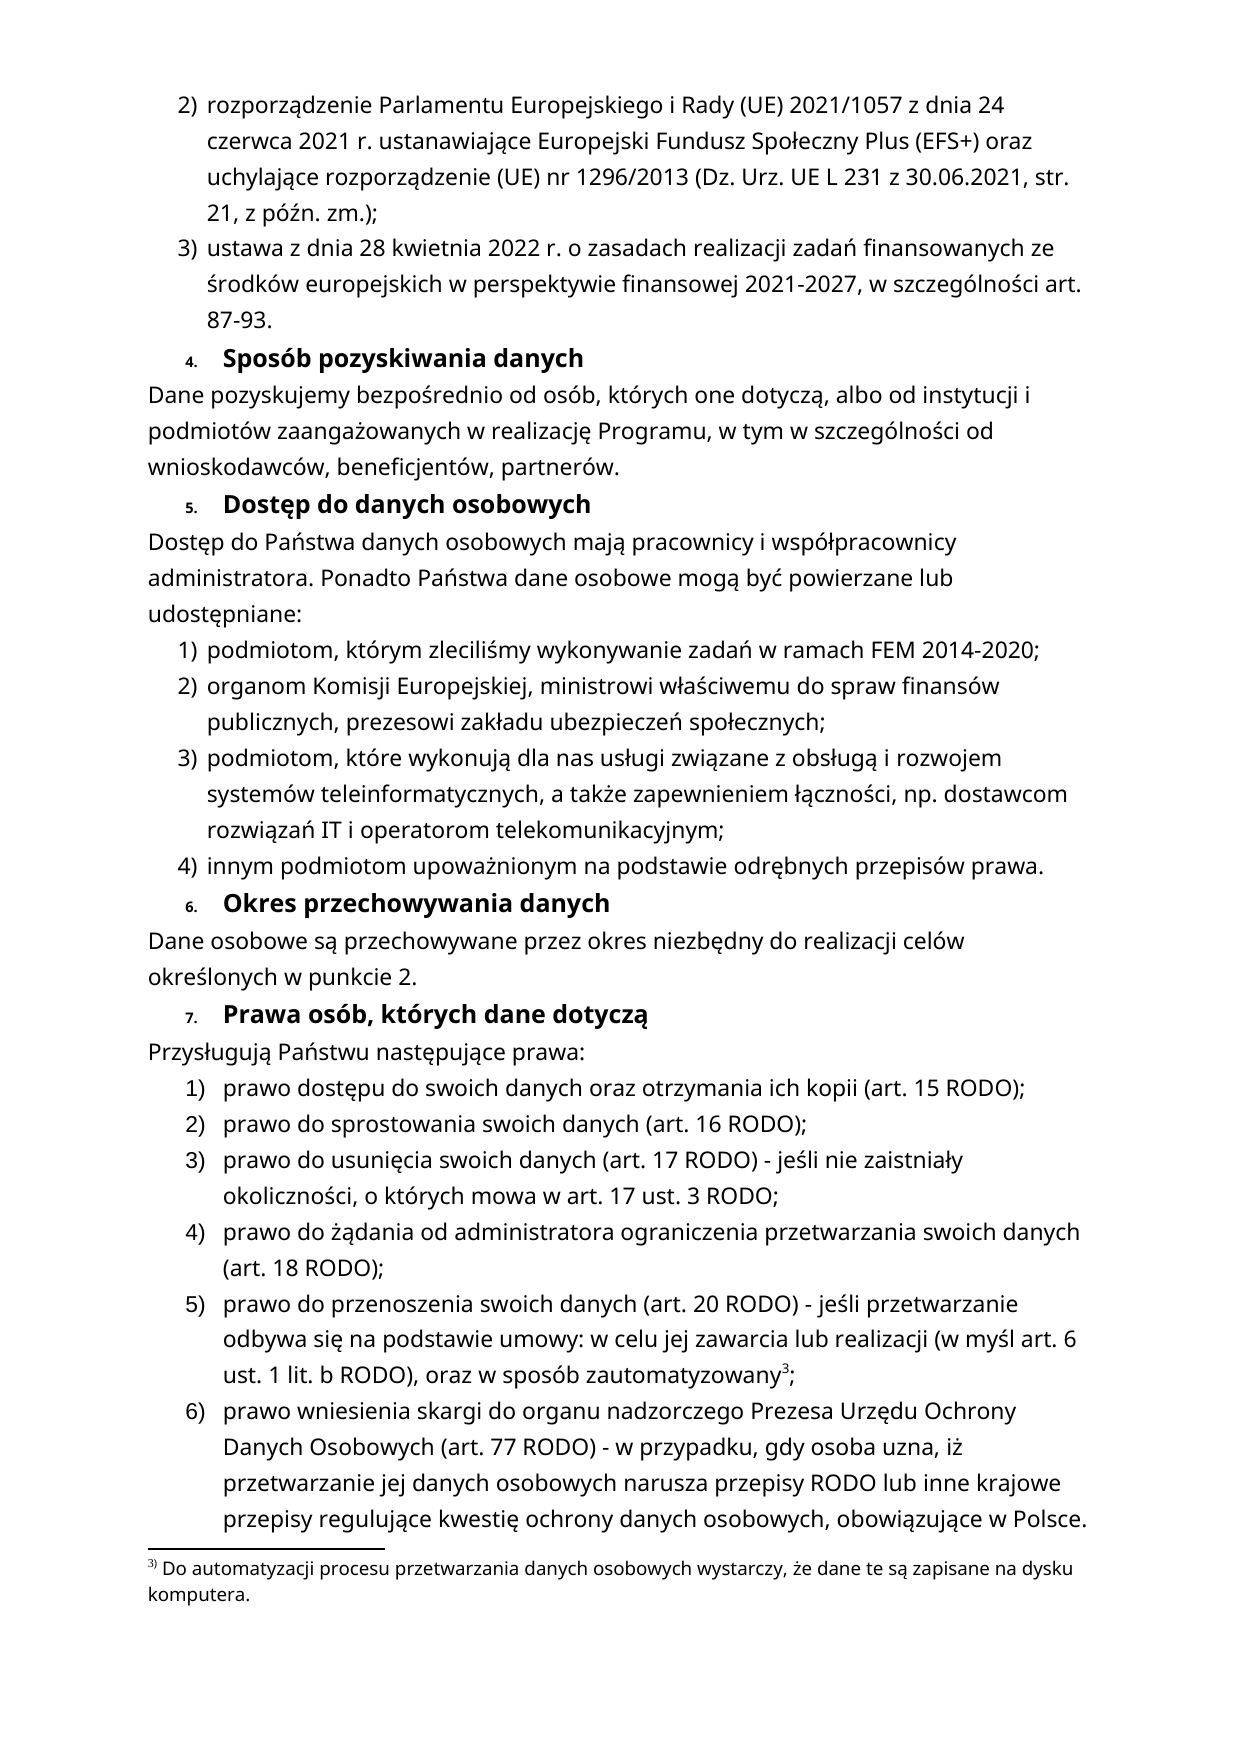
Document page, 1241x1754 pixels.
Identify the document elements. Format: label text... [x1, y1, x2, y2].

list prawo do sprostowania swoich danych (art. 16 RODO); [185, 1108, 1093, 1139]
list Prawa osób, których dane dotyczą [185, 997, 1093, 1031]
text Dane pozyskujemy bezpośrednio od osób, których one dotyczą, albo od instytucji i podmiotów zaangażowanych w realizację Programu, w tym w szczególności od wnioskodawców, beneficjentów, partnerów. [148, 379, 1093, 482]
list Sposób pozyskiwania danych [185, 340, 1093, 374]
list Dostęp do danych osobowych [185, 487, 1093, 521]
list prawo do żądania od administratora ograniczenia przetwarzania swoich danych (art. 18 RODO); [185, 1216, 1093, 1283]
text Przysługują Państwu następujące prawa: [148, 1036, 1093, 1067]
list organom Komisji Europejskiej, ministrowi właściwemu do spraw finansów publicznych, prezesowi zakładu ubezpieczeń społecznych; [177, 670, 1093, 737]
list rozporządzenie Parlamentu Europejskiego i Rady (UE) 2021/1057 z dnia 24 czerwca 2021 r. ustanawiające Europejski Fundusz Społeczny Plus (EFS+) oraz uchylające rozporządzenie (UE) nr 1296/2013 (Dz. Urz. UE L 231 z 30.06.2021, str. 21, z późn. zm.); [177, 89, 1093, 228]
list prawo do przenoszenia swoich danych (art. 20 RODO) - jeśli przetwarzanie odbywa się na podstawie umowy: w celu jej zawarcia lub realizacji (w myśl art. 6 ust. 1 lit. b RODO), oraz w sposób zautomatyzowany; [185, 1287, 1093, 1391]
list podmiotom, którym zleciliśmy wykonywanie zadań w ramach FEM 2014-2020; [177, 634, 1093, 665]
list prawo dostępu do swoich danych oraz otrzymania ich kopii (art. 15 RODO); [185, 1072, 1093, 1103]
list prawo wniesienia skargi do organu nadzorczego Prezesa Urzędu Ochrony Danych Osobowych (art. 77 RODO) - w przypadku, gdy osoba uzna, iż przetwarzanie jej danych osobowych narusza przepisy RODO lub inne krajowe przepisy regulujące kwestię ochrony danych osobowych, obowiązujące w Polsce. [185, 1395, 1093, 1534]
list ustawa z dnia 28 kwietnia 2022 r. o zasadach realizacji zadań finansowanych ze środków europejskich w perspektywie finansowej 2021-2027, w szczególności art. 87-93. [177, 232, 1093, 336]
list prawo do usunięcia swoich danych (art. 17 RODO) - jeśli nie zaistniały okoliczności, o których mowa w art. 17 ust. 3 RODO; [185, 1144, 1093, 1211]
text Dostęp do Państwa danych osobowych mają pracownicy i współpracownicy administratora. Ponadto Państwa dane osobowe mogą być powierzane lub udostępniane: [148, 526, 1093, 629]
list podmiotom, które wykonują dla nas usługi związane z obsługą i rozwojem systemów teleinformatycznych, a także zapewnieniem łączności, np. dostawcom rozwiązań IT i operatorom telekomunikacyjnym; [177, 742, 1093, 845]
list innym podmiotom upoważnionym na podstawie odrębnych przepisów prawa. [177, 850, 1093, 881]
list Okres przechowywania danych [185, 886, 1093, 920]
text Dane osobowe są przechowywane przez okres niezbędny do realizacji celów określonych w punkcie 2. [148, 925, 1093, 992]
